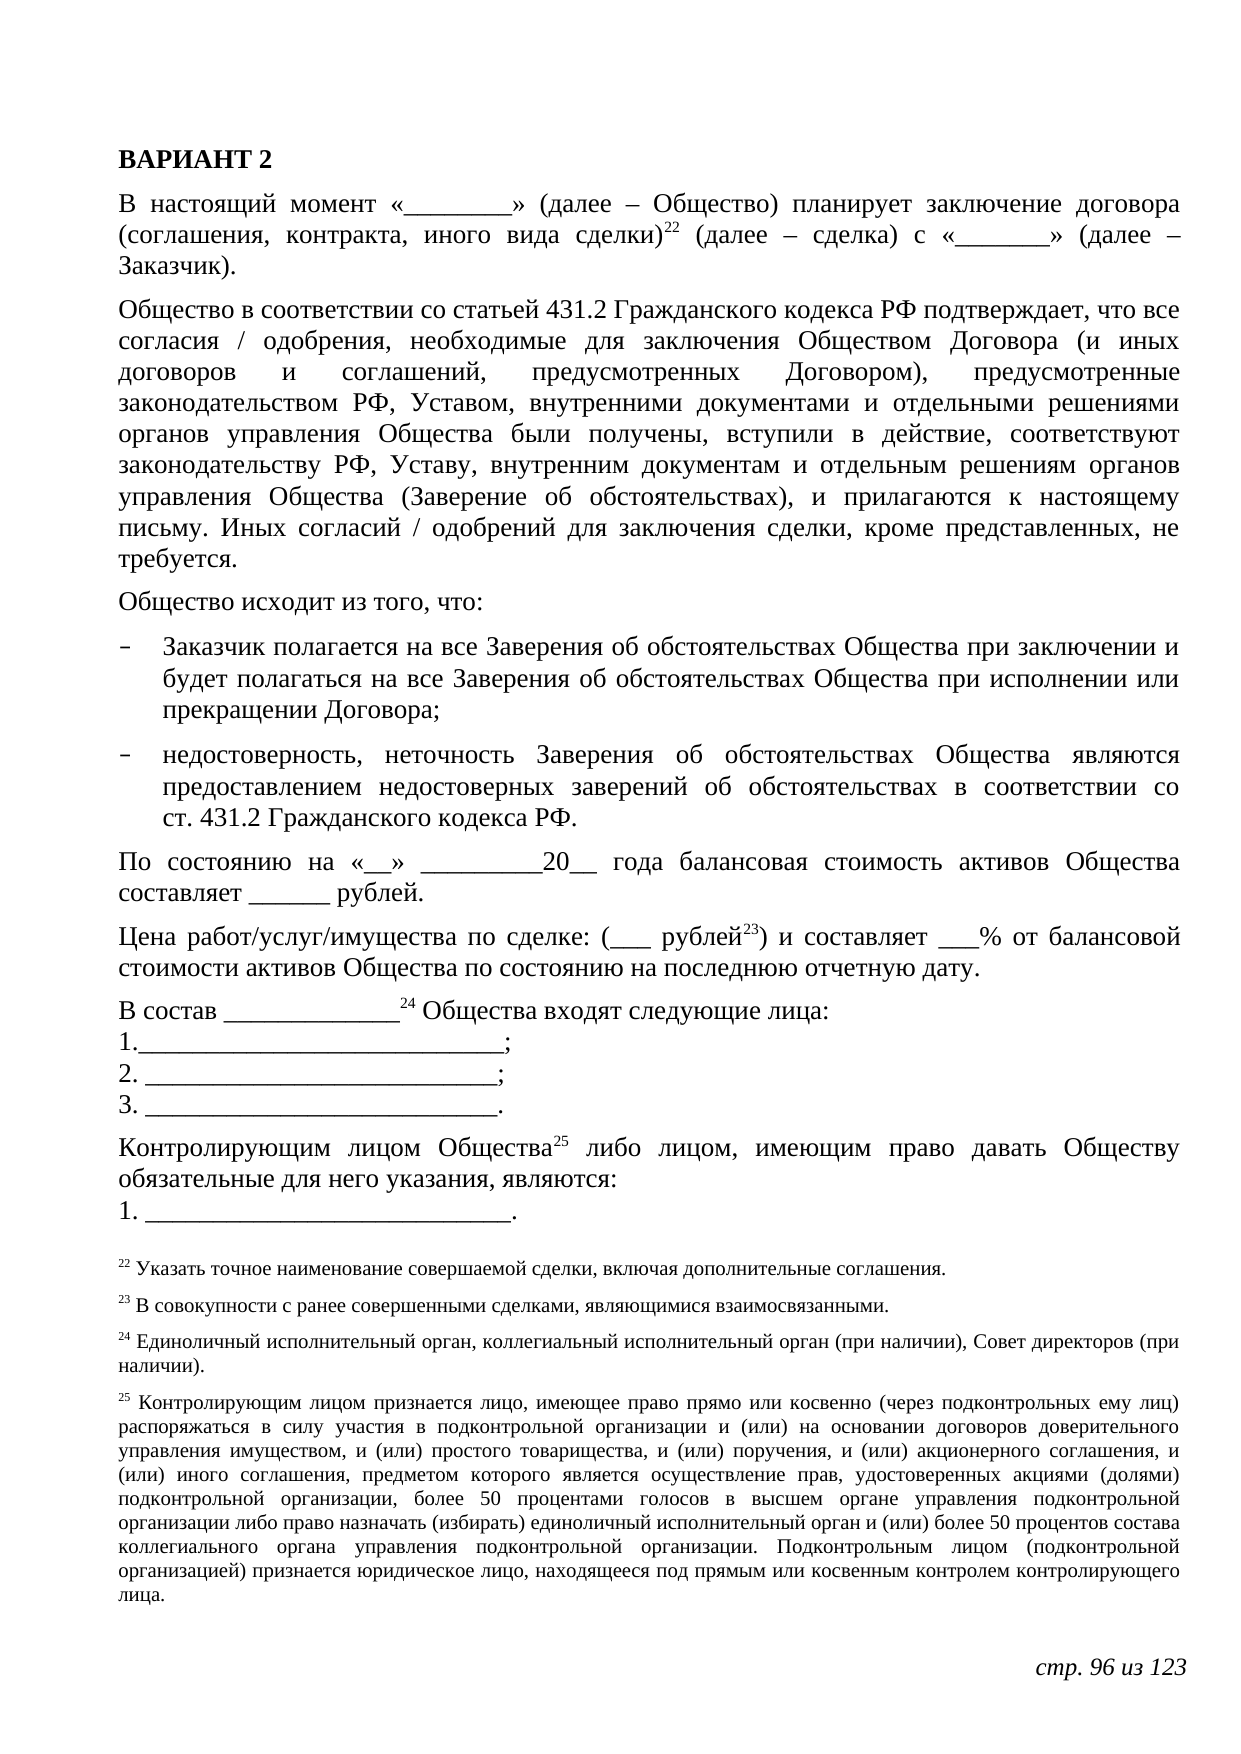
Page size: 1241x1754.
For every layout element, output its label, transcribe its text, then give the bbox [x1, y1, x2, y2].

list недостоверность, неточность Заверения об обстоятельствах Общества являются предоставлением недостоверных заверений об обстоятельствах в соответствии со ст. 431.2 Гражданского кодекса РФ. [118, 737, 1181, 832]
text ВАРИАНТ 2 [118, 143, 1181, 174]
text Контролирующим лицом Общества либо лицом, имеющим право давать Обществу обязательные для него указания, являются: [118, 1131, 1181, 1194]
list Заказчик полагается на все Заверения об обстоятельствах Общества при заключении и будет полагаться на все Заверения об обстоятельствах Общества при исполнении или прекращении Договора; [118, 629, 1181, 724]
text В состав _____________ Общества входят следующие лица: [118, 994, 1181, 1026]
text 2. __________________________; [118, 1057, 1181, 1088]
text 1.___________________________; [118, 1026, 1181, 1057]
text Общество в соответствии со статьей 431.2 Гражданского кодекса РФ подтверждает, что все согласия / одобрения, необходимые для заключения Обществом Договора (и иных договоров и соглашений, предусмотренных Договором), предусмотренные законодательством РФ, Уставом, внутренними документами и отдельными решениями органов управления Общества были получены, вступили в действие, соответствуют законодательству РФ, Уставу, внутренним документам и отдельным решениям органов управления Общества (Заверение об обстоятельствах), и прилагаются к настоящему письму. Иных согласий / одобрений для заключения сделки, кроме представленных, не требуется. [118, 293, 1181, 573]
text В настоящий момент «________» (далее – Общество) планирует заключение договора (соглашения, контракта, иного вида сделки) (далее – сделка) с «_______» (далее – Заказчик). [118, 187, 1181, 280]
text 3. __________________________. [118, 1088, 1181, 1119]
text По состоянию на «__» _________20__ года балансовая стоимость активов Общества составляет ______ рублей. [118, 845, 1181, 907]
text Общество исходит из того, что: [118, 586, 1181, 617]
text Цена работ/услуг/имущества по сделке: (___ рублей) и составляет ___% от балансовой стоимости активов Общества по состоянию на последнюю отчетную дату. [118, 919, 1181, 982]
text 1. ___________________________. [118, 1194, 1181, 1225]
